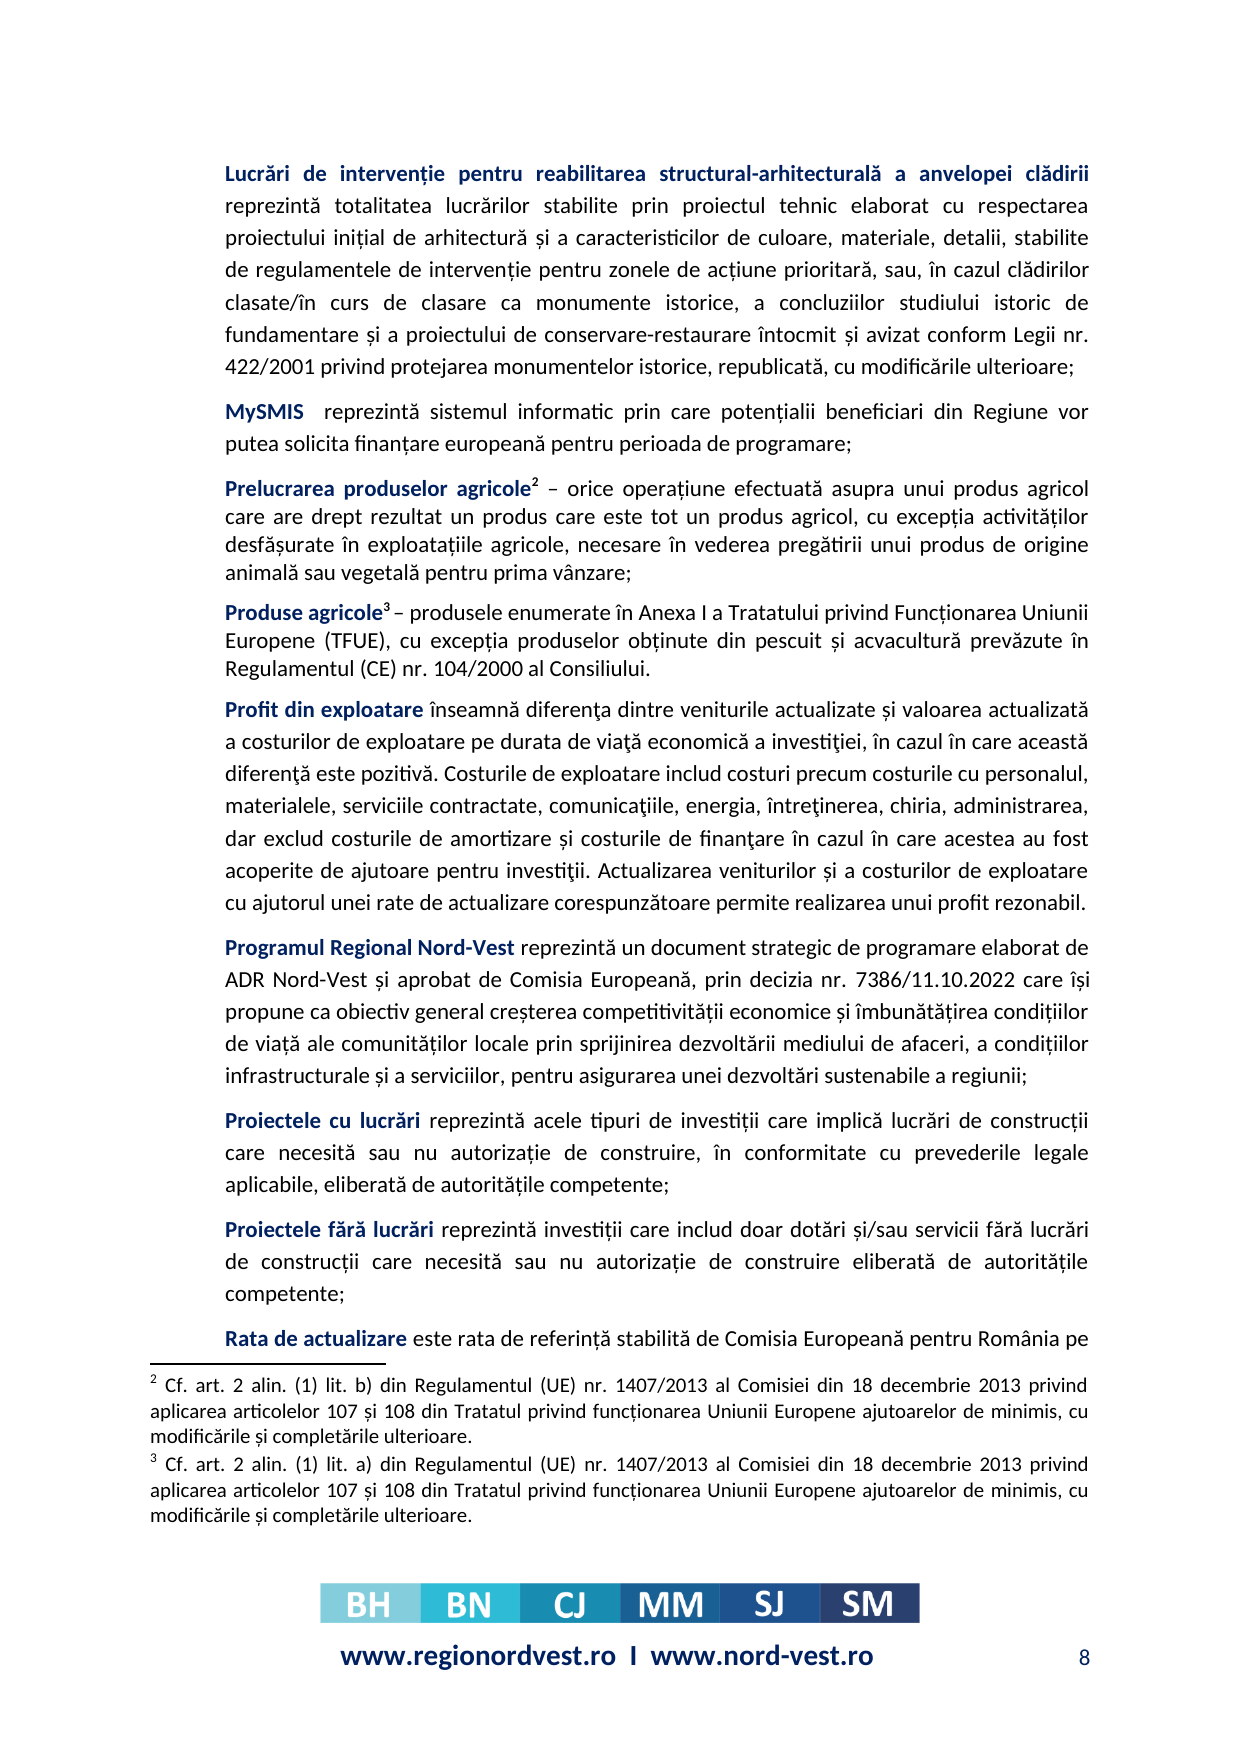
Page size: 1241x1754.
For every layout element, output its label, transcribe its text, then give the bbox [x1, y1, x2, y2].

text Proiectele cu lucrări reprezintă acele tipuri de investiții care implică lucrări de construcții care necesită sau nu autorizație de construire, în conformitate cu prevederile legale aplicabile, eliberată de autoritățile competente; [225, 1106, 1090, 1198]
text Lucrări de intervenţie pentru reabilitarea structural-arhitecturală a anvelopei clădirii reprezintă totalitatea lucrărilor stabilite prin proiectul tehnic elaborat cu respectarea proiectului iniţial de arhitectură şi a caracteristicilor de culoare, materiale, detalii, stabilite de regulamentele de intervenţie pentru zonele de acţiune prioritară, sau, în cazul clădirilor clasate/în curs de clasare ca monumente istorice, a concluziilor studiului istoric de fundamentare şi a proiectului de conservare-restaurare întocmit şi avizat conform Legii nr. 422/2001 privind protejarea monumentelor istorice, republicată, cu modificările ulterioare; [225, 159, 1090, 380]
text MySMIS reprezintă sistemul informatic prin care potențialii beneficiari din Regiune vor putea solicita finanțare europeană pentru perioada de programare; [225, 397, 1090, 457]
text Produse agricole – produsele enumerate în Anexa I a Tratatului privind Funcționarea Uniunii Europene (TFUE), cu excepția produselor obținute din pescuit și acvacultură prevăzute în Regulamentul (CE) nr. 104/2000 al Consiliului. [225, 598, 1090, 682]
text Profit din exploatare înseamnă diferenţa dintre veniturile actualizate și valoarea actualizată a costurilor de exploatare pe durata de viaţă economică a investiţiei, în cazul în care această diferenţă este pozitivă. Costurile de exploatare includ costuri precum costurile cu personalul, materialele, serviciile contractate, comunicaţiile, energia, întreţinerea, chiria, administrarea, dar exclud costurile de amortizare și costurile de finanţare în cazul în care acestea au fost acoperite de ajutoare pentru investiţii. Actualizarea veniturilor și a costurilor de exploatare cu ajutorul unei rate de actualizare corespunzătoare permite realizarea unui profit rezonabil. [225, 695, 1090, 916]
text Prelucrarea produselor agricole – orice operațiune efectuată asupra unui produs agricol care are drept rezultat un produs care este tot un produs agricol, cu excepția activităților desfășurate în exploatațiile agricole, necesare în vederea pregătirii unui produs de origine animală sau vegetală pentru prima vânzare; [225, 474, 1090, 586]
text Proiectele fără lucrări reprezintă investiții care includ doar dotări și/sau servicii fără lucrări de construcții care necesită sau nu autorizație de construire eliberată de autoritățile competente; [225, 1215, 1090, 1308]
picture [320, 1583, 920, 1623]
text Programul Regional Nord-Vest reprezintă un document strategic de programare elaborat de ADR Nord-Vest și aprobat de Comisia Europeană, prin decizia nr. 7386/11.10.2022 care își propune ca obiectiv general creșterea competitivității economice și îmbunătățirea condițiilor de viață ale comunităților locale prin sprijinirea dezvoltării mediului de afaceri, a condițiilor infrastructurale și a serviciilor, pentru asigurarea unei dezvoltări sustenabile a regiunii; [225, 933, 1090, 1089]
